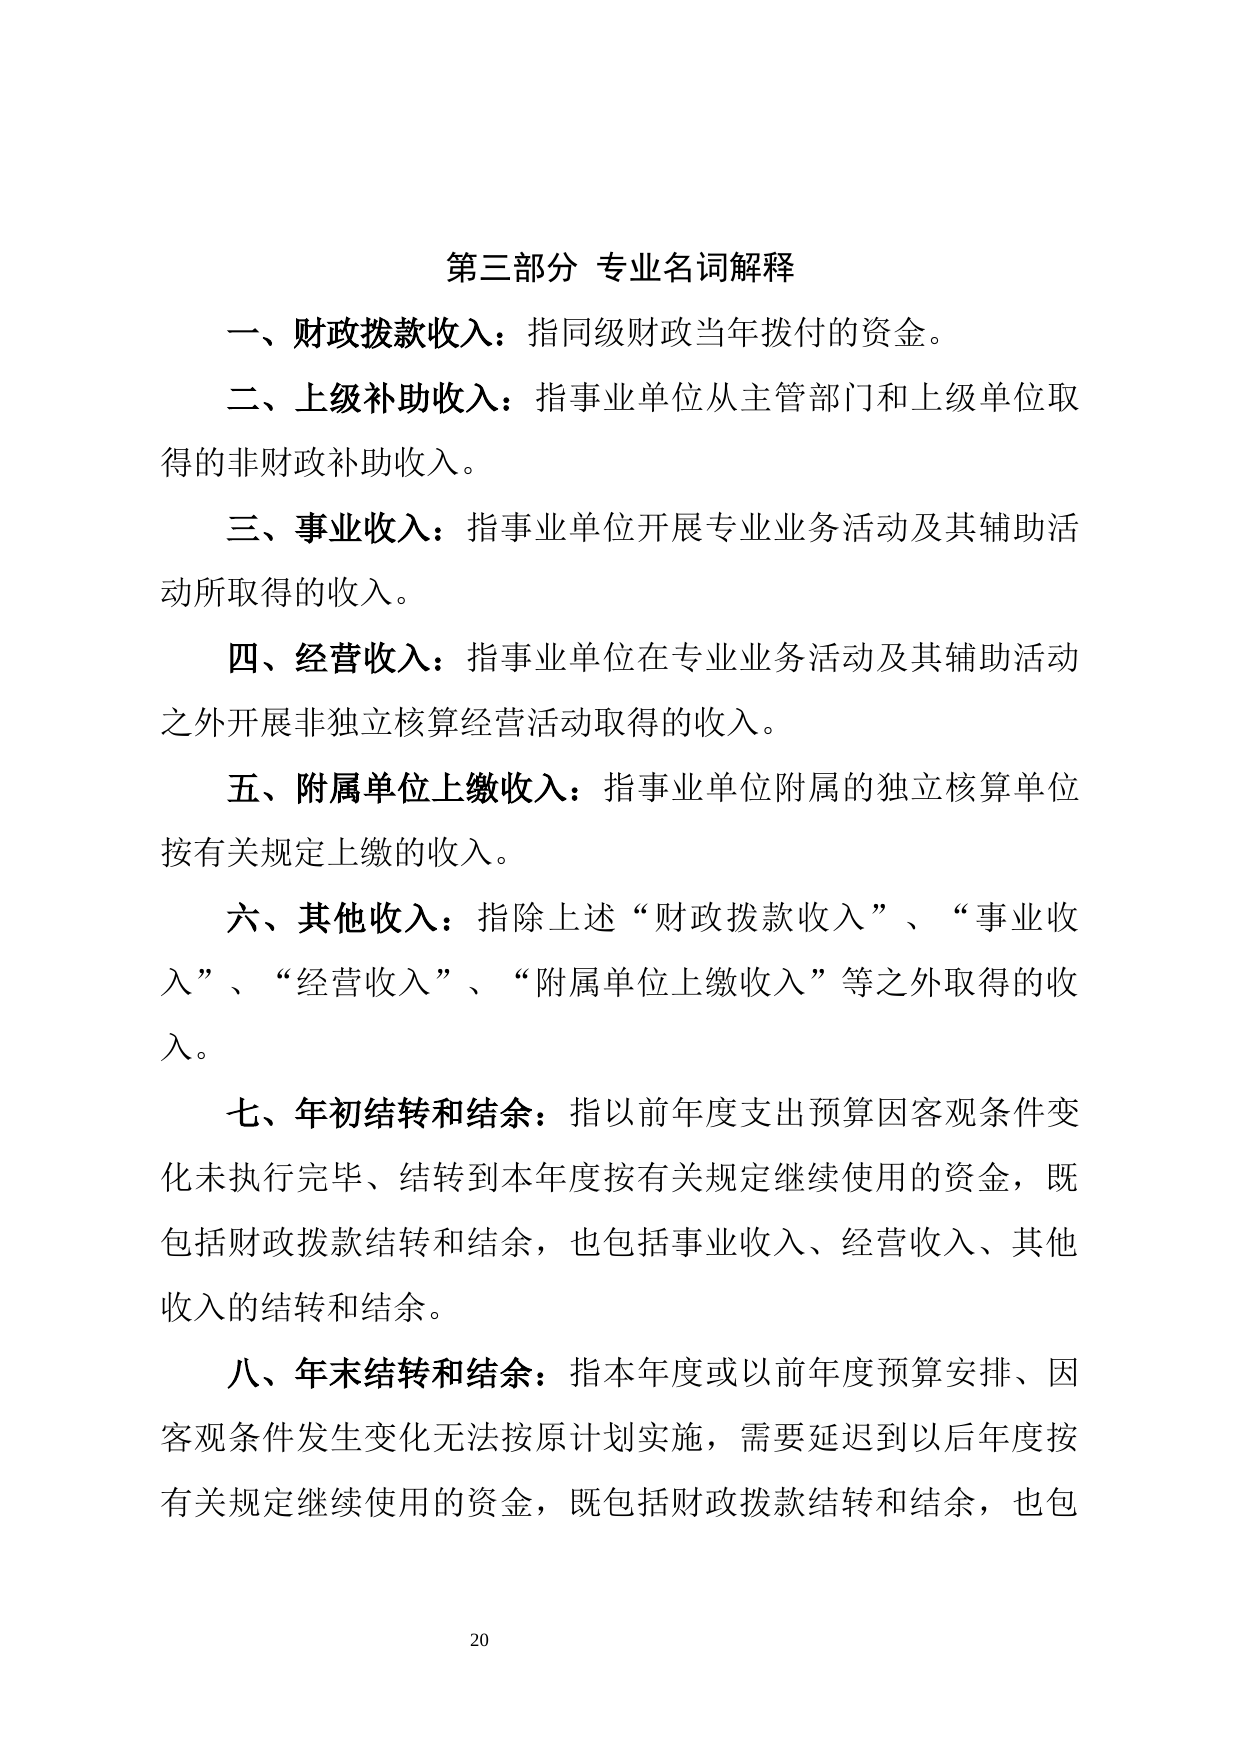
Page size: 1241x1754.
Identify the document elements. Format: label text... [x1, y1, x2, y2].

text 七、年初结转和结余：指以前年度支出预算因客观条件变化未执行完毕、结转到本年度按有关规定继续使用的资金，既包括财政拨款结转和结余，也包括事业收入、经营收入、其他收入的结转和结余。 [159, 1078, 1081, 1338]
text 一、财政拨款收入：指同级财政当年拨付的资金。 [159, 298, 1081, 363]
text 四、经营收入：指事业单位在专业业务活动及其辅助活动之外开展非独立核算经营活动取得的收入。 [159, 623, 1081, 753]
text 五、附属单位上缴收入：指事业单位附属的独立核算单位按有关规定上缴的收入。 [159, 753, 1081, 883]
text 二、上级补助收入：指事业单位从主管部门和上级单位取得的非财政补助收入。 [159, 363, 1081, 493]
text 第三部分 专业名词解释 [159, 233, 1081, 298]
text 六、其他收入：指除上述“财政拨款收入”、“事业收入”、“经营收入”、“附属单位上缴收入”等之外取得的收入。 [159, 883, 1081, 1078]
text 三、事业收入：指事业单位开展专业业务活动及其辅助活动所取得的收入。 [159, 493, 1081, 623]
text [159, 1338, 1081, 1533]
